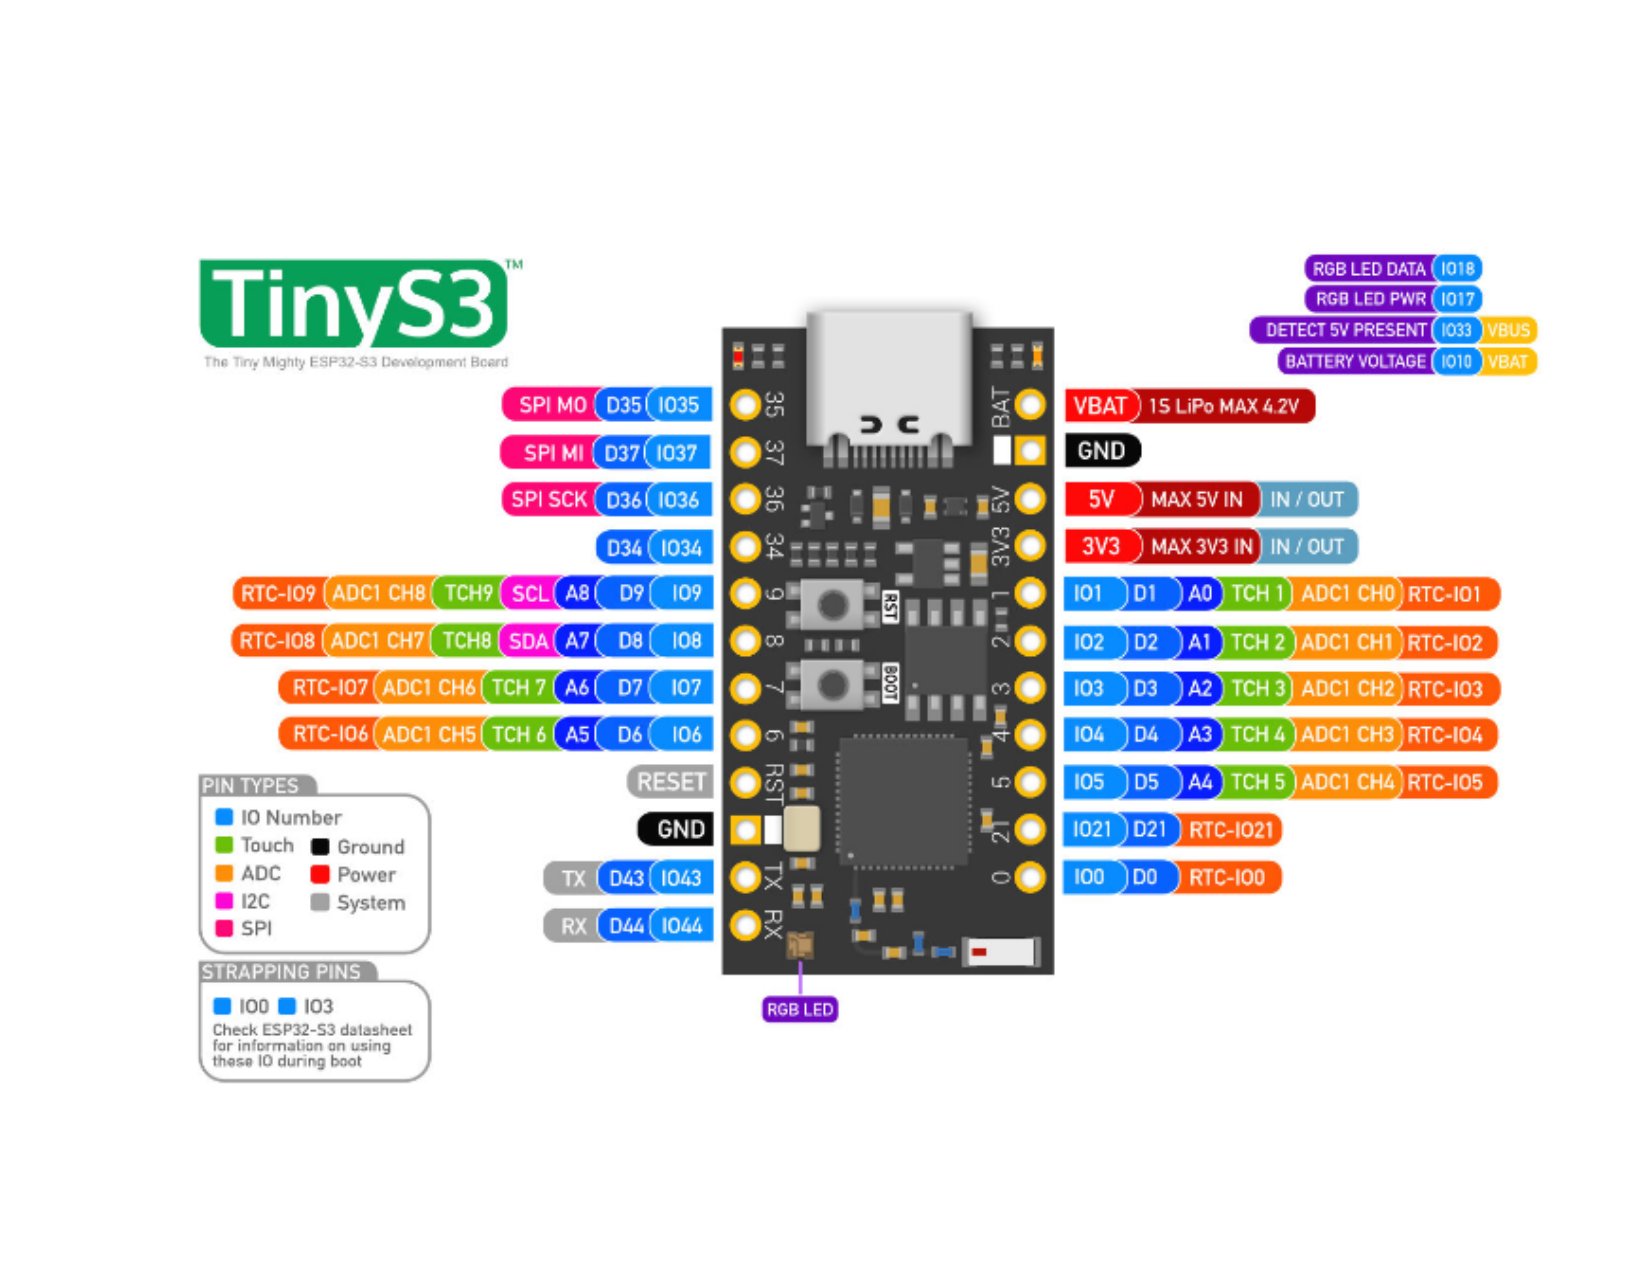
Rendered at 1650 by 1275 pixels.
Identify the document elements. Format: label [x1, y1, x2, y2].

picture [150, 150, 1583, 1125]
